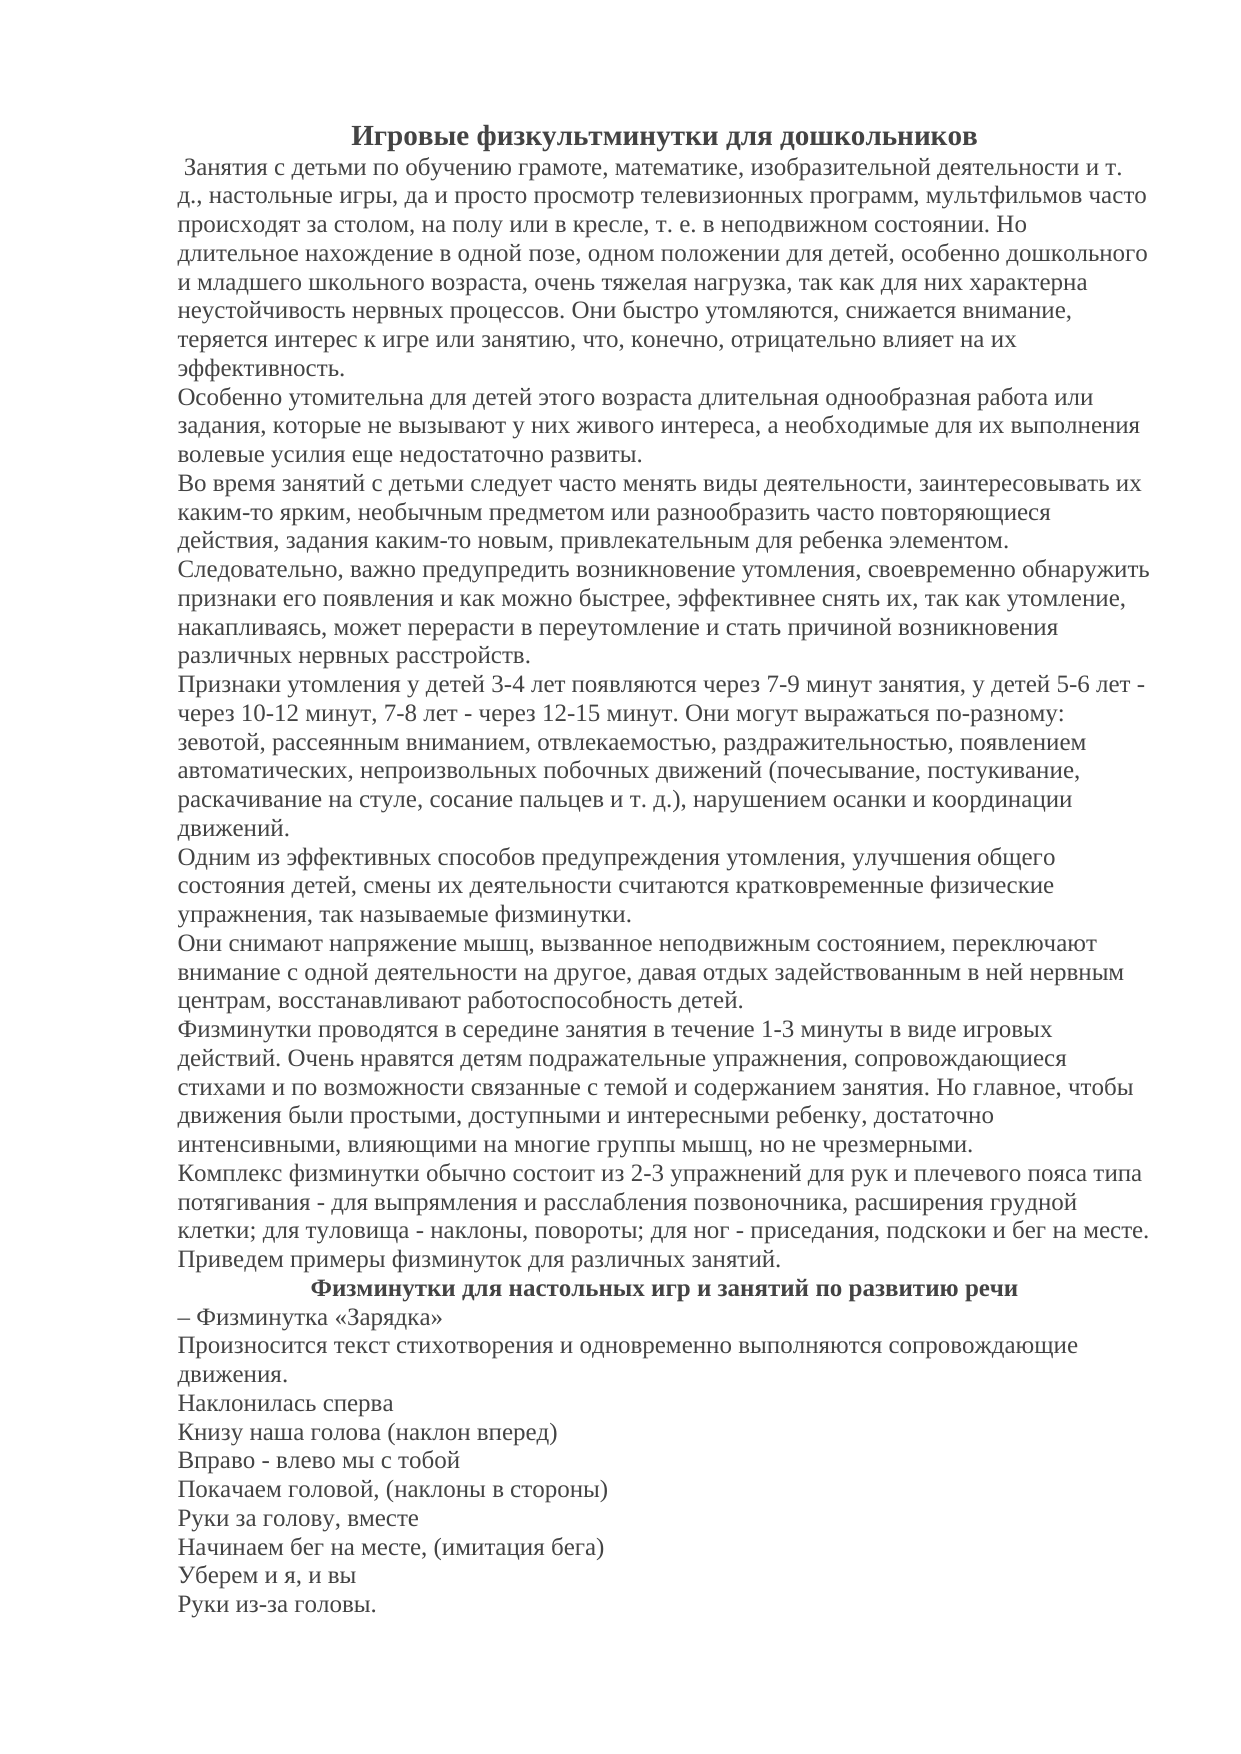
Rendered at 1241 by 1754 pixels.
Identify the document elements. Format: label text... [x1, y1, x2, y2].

text Книзу наша голова (наклон вперед) [177, 1417, 1152, 1445]
text Наклонилась сперва [177, 1388, 1152, 1417]
text Уберем и я, и вы [177, 1560, 1152, 1589]
text Руки из-за головы. [177, 1589, 1152, 1618]
text – Физминутка «Зарядка» [177, 1302, 1152, 1330]
text Физминутки для настольных игр и занятий по развитию речи [177, 1273, 1152, 1302]
text Руки за голову, вместе [177, 1503, 1152, 1532]
text Во время занятий с детьми следует часто менять виды деятельности, заинтересовывать их каким-то ярким, необычным предметом или разнообразить часто повторяющиеся действия, задания каким-то новым, привлекательным для ребенка элементом. Следовательно, важно предупредить возникновение утомления, своевременно обнаружить признаки его появления и как можно быстрее, эффективнее снять их, так как утомление, накапливаясь, может перерасти в переутомление и стать причиной возникновения различных нервных расстройств. [177, 468, 1152, 669]
text Комплекс физминутки обычно состоит из 2-3 упражнений для рук и плечевого пояса типа потягивания - для выпрямления и расслабления позвоночника, расширения грудной клетки; для туловища - наклоны, повороты; для ног - приседания, подскоки и бег на месте. [177, 1158, 1152, 1244]
text Вправо - влево мы с тобой [177, 1445, 1152, 1474]
text Они снимают напряжение мышц, вызванное неподвижным состоянием, переключают внимание с одной деятельности на другое, давая отдых задействованным в ней нервным центрам, восстанавливают работоспособность детей. [177, 928, 1152, 1014]
text Произносится текст стихотворения и одновременно выполняются сопровождающие движения. [177, 1330, 1152, 1388]
text Занятия с детьми по обучению грамоте, математике, изобразительной деятельности и т. д., настольные игры, да и просто просмотр телевизионных программ, мультфильмов часто происходят за столом, на полу или в кресле, т. е. в неподвижном состоянии. Но длительное нахождение в одной позе, одном положении для детей, особенно дошкольного и младшего школьного возраста, очень тяжелая нагрузка, так как для них характерна неустойчивость нервных процессов. Они быстро утомляются, снижается внимание, теряется интерес к игре или занятию, что, конечно, отрицательно влияет на их эффективность. [177, 152, 1152, 382]
text Признаки утомления у детей 3-4 лет появляются через 7-9 минут занятия, у детей 5-6 лет - через 10-12 минут, 7-8 лет - через 12-15 минут. Они могут выражаться по-разному: зевотой, рассеянным вниманием, отвлекаемостью, раздражительностью, появлением автоматических, непроизвольных побочных движений (почесывание, постукивание, раскачивание на стуле, сосание пальцев и т. д.), нарушением осанки и координации движений. [177, 669, 1152, 842]
text Игровые физкультминутки для дошкольников [177, 118, 1152, 152]
text Физминутки проводятся в середине занятия в течение 1-3 минуты в виде игровых действий. Очень нравятся детям подражательные упражнения, сопровождающиеся стихами и по возможности связанные с темой и содержанием занятия. Но главное, чтобы движения были простыми, доступными и интересными ребенку, достаточно интенсивными, влияющими на многие группы мышц, но не чрезмерными. [177, 1014, 1152, 1158]
text Покачаем головой, (наклоны в стороны) [177, 1474, 1152, 1503]
text Особенно утомительна для детей этого возраста длительная однообразная работа или задания, которые не вызывают у них живого интереса, а необходимые для их выполнения волевые усилия еще недостаточно развиты. [177, 382, 1152, 468]
text Одним из эффективных способов предупреждения утомления, улучшения общего состояния детей, смены их деятельности считаются кратковременные физические упражнения, так называемые физминутки. [177, 842, 1152, 928]
text Начинаем бег на месте, (имитация бега) [177, 1532, 1152, 1560]
text Приведем примеры физминуток для различных занятий. [177, 1244, 1152, 1273]
